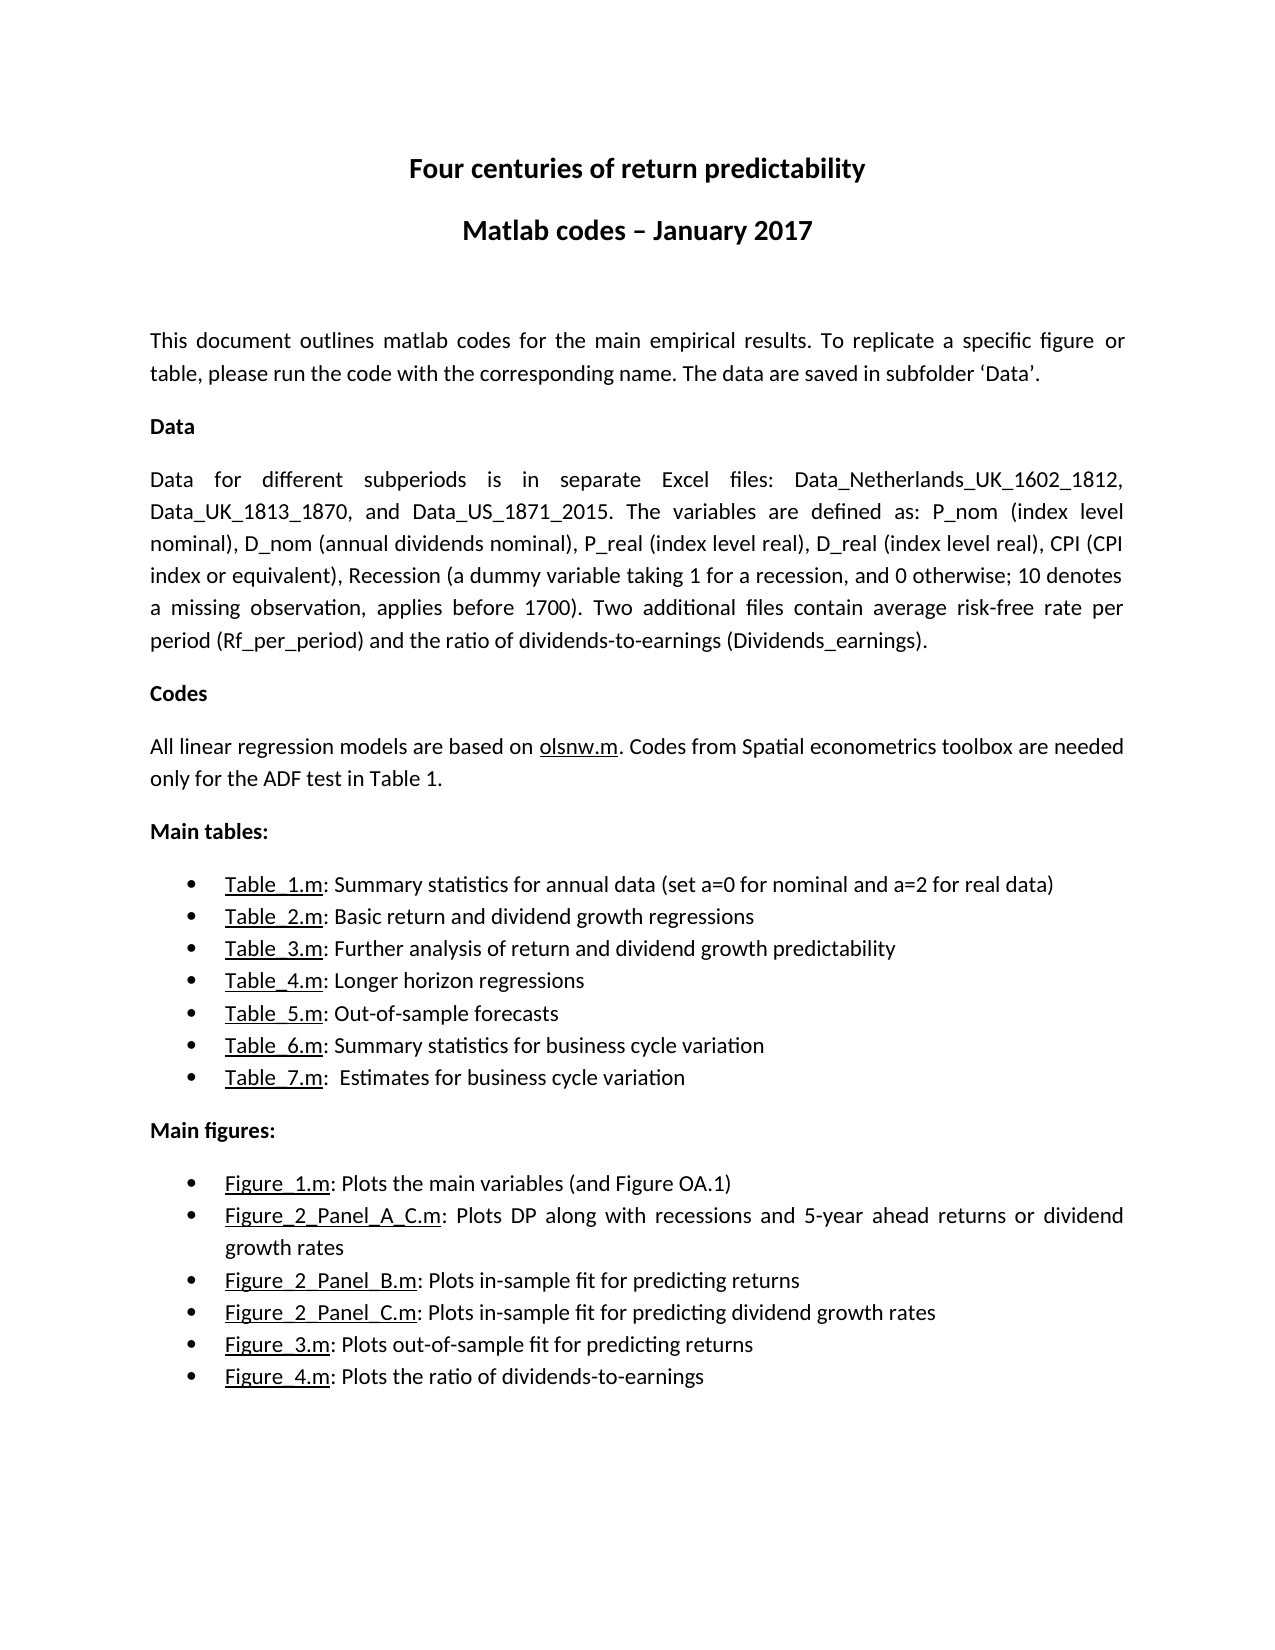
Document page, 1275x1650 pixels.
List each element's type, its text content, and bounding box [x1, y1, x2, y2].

text Main tables: [150, 817, 1125, 845]
list Figure_2_Panel_C.m: Plots in-sample fit for predicting dividend growth rates [187, 1298, 1125, 1326]
list Figure_1.m: Plots the main variables (and Figure OA.1) [187, 1169, 1125, 1197]
list Table_1.m: Summary statistics for annual data (set a=0 for nominal and a=2 for real data) [187, 870, 1125, 898]
list Figure_2_Panel_A_C.m: Plots DP along with recessions and 5-year ahead returns or dividend growth rates [187, 1201, 1125, 1262]
list Figure_3.m: Plots out-of-sample fit for predicting returns [187, 1330, 1125, 1358]
text Matlab codes – January 2017 [150, 212, 1125, 247]
text Data for different subperiods is in separate Excel files: Data_Netherlands_UK_1602_1812, Data_UK_1813_1870, and Data_US_1871_2015. The variables are defined as: P_nom (index level nominal), D_nom (annual dividends nominal), P_real (index level real), D_real (index level real), CPI (CPI index or equivalent), Recession (a dummy variable taking 1 for a recession, and 0 otherwise; 10 denotes a missing observation, applies before 1700). Two additional files contain average risk-free rate per period (Rf_per_period) and the ratio of dividends-to-earnings (Dividends_earnings). [150, 465, 1125, 654]
text Data [150, 412, 1125, 440]
list Table_6.m: Summary statistics for business cycle variation [187, 1031, 1125, 1059]
list Table_3.m: Further analysis of return and dividend growth predictability [187, 934, 1125, 962]
list Table_2.m: Basic return and dividend growth regressions [187, 902, 1125, 930]
text Main figures: [150, 1116, 1125, 1144]
list Figure_2_Panel_B.m: Plots in-sample fit for predicting returns [187, 1266, 1125, 1294]
text Codes [150, 679, 1125, 707]
list Table_5.m: Out-of-sample forecasts [187, 999, 1125, 1027]
text All linear regression models are based on olsnw.m. Codes from Spatial econometrics toolbox are needed only for the ADF test in Table 1. [150, 732, 1125, 792]
list Table_7.m: Estimates for business cycle variation [187, 1063, 1125, 1091]
list Table_4.m: Longer horizon regressions [187, 967, 1125, 994]
text Four centuries of return predictability [150, 150, 1125, 186]
text This document outlines matlab codes for the main empirical results. To replicate a specific figure or table, please run the code with the corresponding name. The data are saved in subfolder ‘Data’. [150, 327, 1125, 387]
list Figure_4.m: Plots the ratio of dividends-to-earnings [187, 1362, 1125, 1390]
